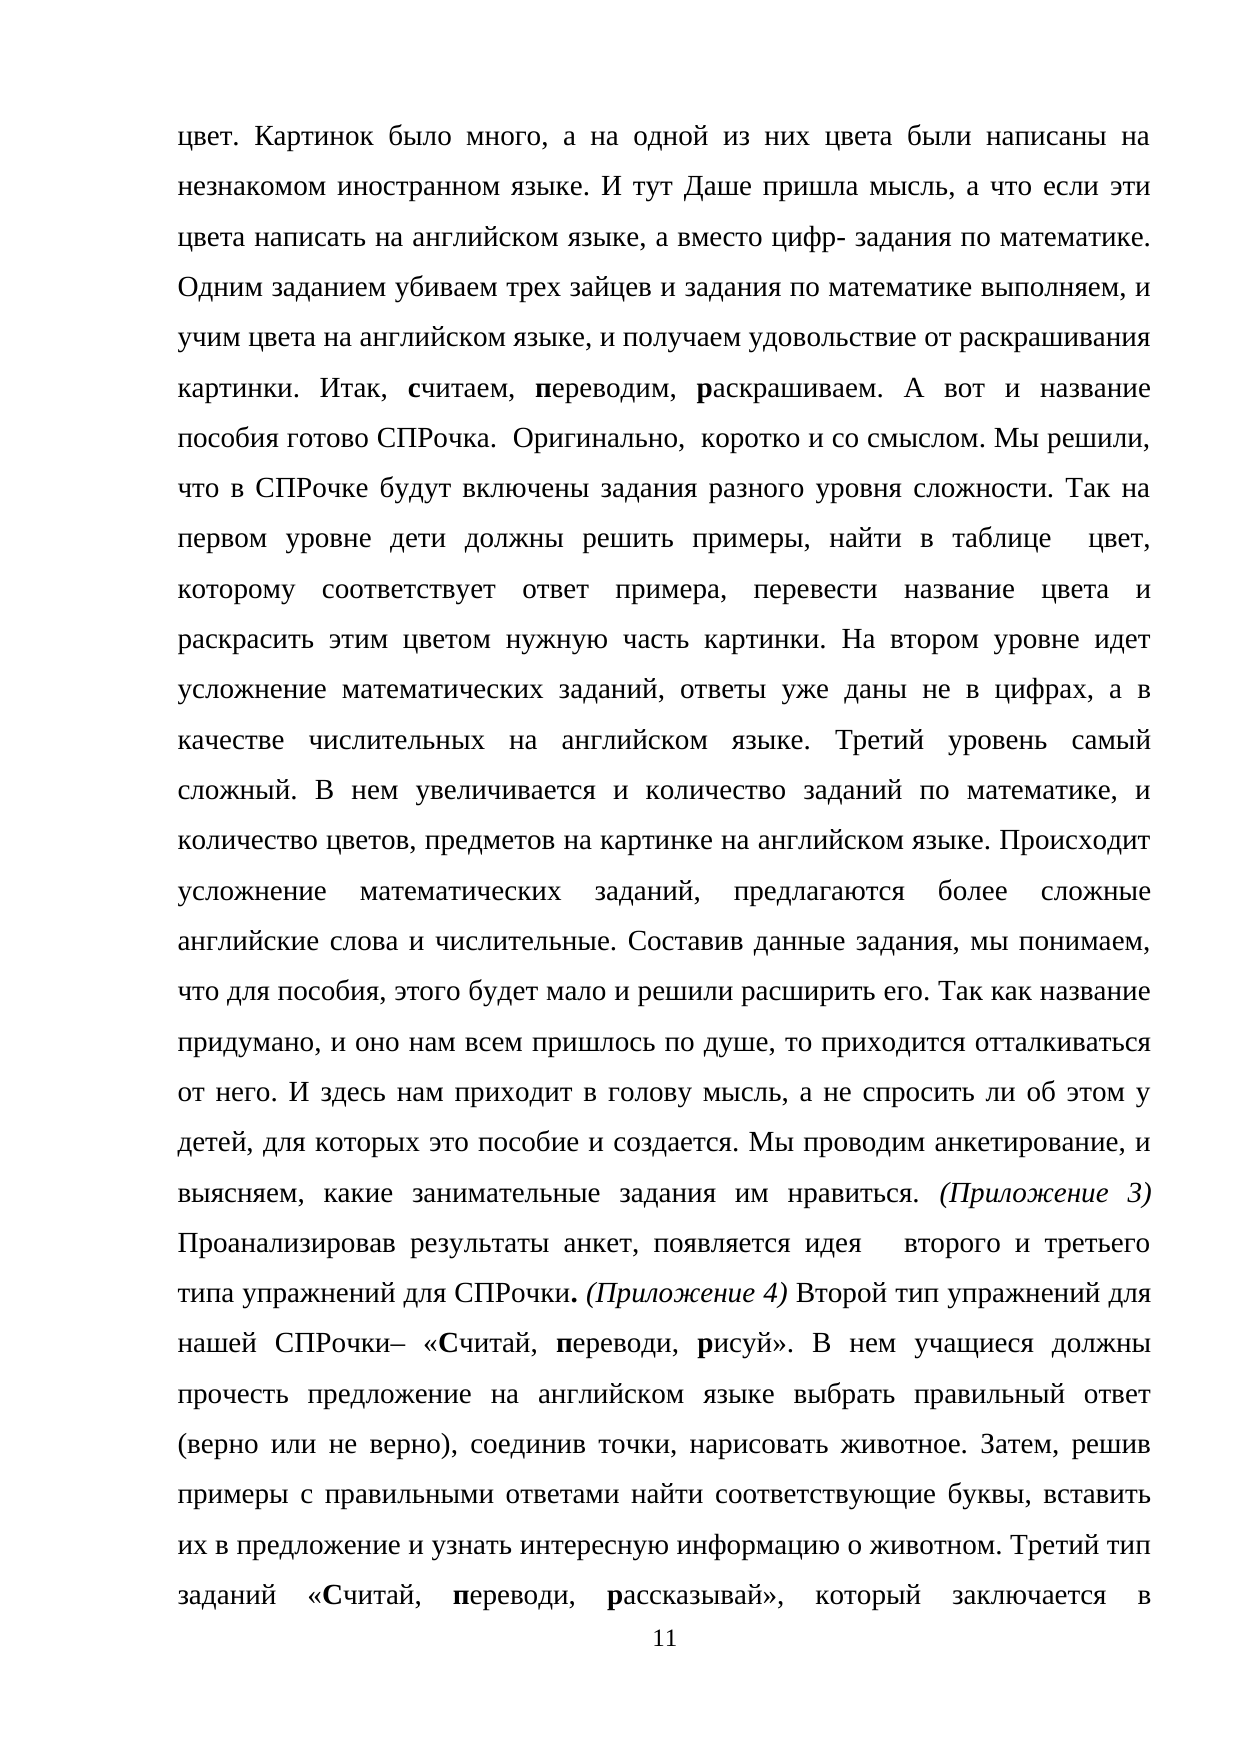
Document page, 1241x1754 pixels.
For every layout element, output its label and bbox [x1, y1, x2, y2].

text [177, 118, 1152, 1611]
